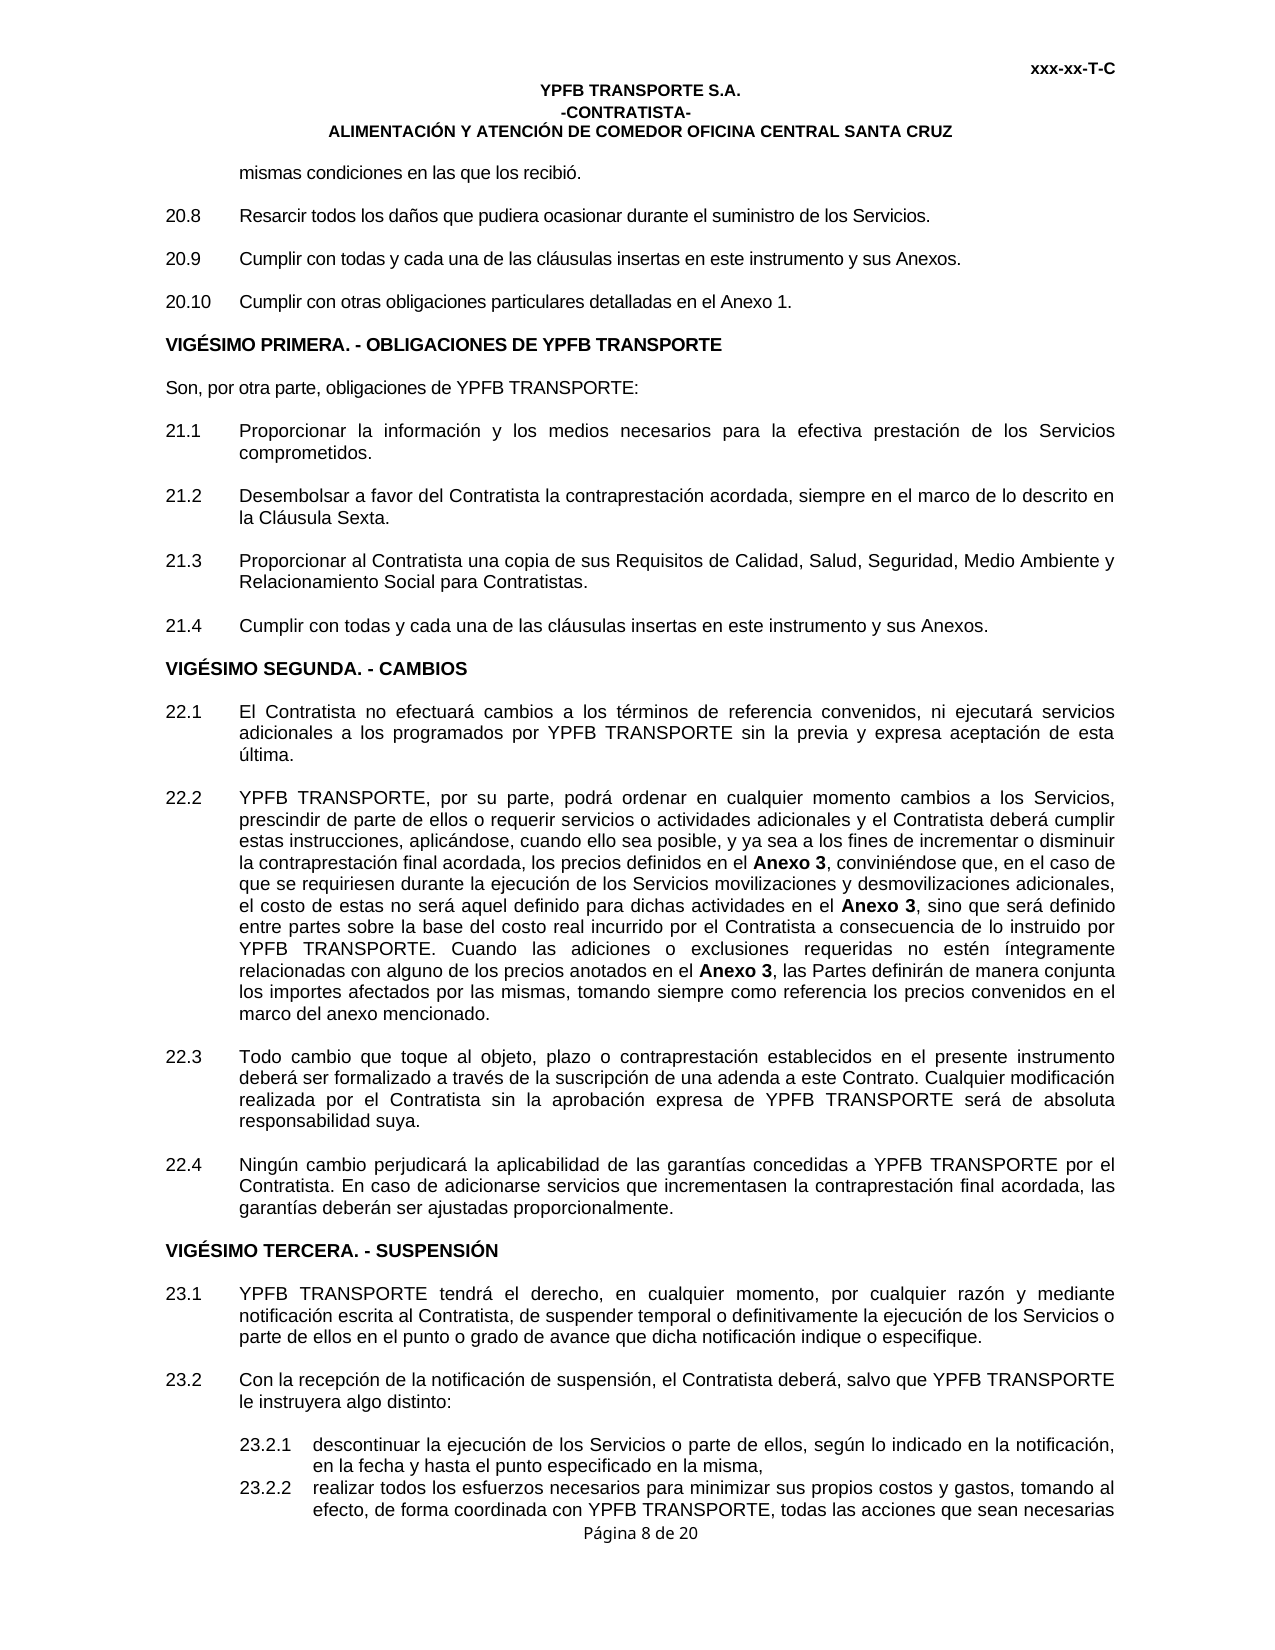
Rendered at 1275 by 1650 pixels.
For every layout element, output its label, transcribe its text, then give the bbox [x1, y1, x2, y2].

text 20.8 Resarcir todos los daños que pudiera ocasionar durante el suministro de los Servicios. [165, 205, 1116, 226]
text 22.4 Ningún cambio perjudicará la aplicabilidad de las garantías concedidas a YPFB TRANSPORTE por el Contratista. En caso de adicionarse servicios que incrementasen la contraprestación final acordada, las garantías deberán ser ajustadas proporcionalmente. [165, 1153, 1116, 1218]
text 20.10 Cumplir con otras obligaciones particulares detalladas en el Anexo 1. [165, 291, 1116, 312]
text 22.1 El Contratista no efectuará cambios a los términos de referencia convenidos, ni ejecutará servicios adicionales a los programados por YPFB TRANSPORTE sin la previa y expresa aceptación de esta última. [165, 701, 1116, 765]
text 23.2 Con la recepción de la notificación de suspensión, el Contratista deberá, salvo que YPFB TRANSPORTE le instruyera algo distinto: [165, 1369, 1116, 1412]
text 23.2.1 descontinuar la ejecución de los Servicios o parte de ellos, según lo indicado en la notificación, en la fecha y hasta el punto especificado en la misma, [239, 1434, 1116, 1477]
text 22.2 YPFB TRANSPORTE, por su parte, podrá ordenar en cualquier momento cambios a los Servicios, prescindir de parte de ellos o requerir servicios o actividades adicionales y el Contratista deberá cumplir estas instrucciones, aplicándose, cuando ello sea posible, y ya sea a los fines de incrementar o disminuir la contraprestación final acordada, los precios definidos en el Anexo 3, conviniéndose que, en el caso de que se requiriesen durante la ejecución de los Servicios movilizaciones y desmovilizaciones adicionales, el costo de estas no será aquel definido para dichas actividades en el Anexo 3, sino que será definido entre partes sobre la base del costo real incurrido por el Contratista a consecuencia de lo instruido por YPFB TRANSPORTE. Cuando las adiciones o exclusiones requeridas no estén íntegramente relacionadas con alguno de los precios anotados en el Anexo 3, las Partes definirán de manera conjunta los importes afectados por las mismas, tomando siempre como referencia los precios convenidos en el marco del anexo mencionado. [165, 787, 1116, 1024]
text 23.1 YPFB TRANSPORTE tendrá el derecho, en cualquier momento, por cualquier razón y mediante notificación escrita al Contratista, de suspender temporal o definitivamente la ejecución de los Servicios o parte de ellos en el punto o grado de avance que dicha notificación indique o especifique. [165, 1283, 1116, 1347]
text VIGÉSIMO SEGUNDA. - Cambios [165, 657, 1116, 679]
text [239, 1477, 1116, 1520]
text VIGÉSIMO PRIMERA. - Obligaciones de YPFB TRANSPORTE [165, 334, 1116, 356]
text 21.3 Proporcionar al Contratista una copia de sus Requisitos de Calidad, Salud, Seguridad, Medio Ambiente y Relacionamiento Social para Contratistas. [165, 550, 1116, 593]
text VIGÉSIMO TERCERA. - Suspensión [165, 1240, 1116, 1261]
text 22.3 Todo cambio que toque al objeto, plazo o contraprestación establecidos en el presente instrumento deberá ser formalizado a través de la suscripción de una adenda a este Contrato. Cualquier modificación realizada por el Contratista sin la aprobación expresa de YPFB TRANSPORTE será de absoluta responsabilidad suya. [165, 1046, 1116, 1132]
text 20.9 Cumplir con todas y cada una de las cláusulas insertas en este instrumento y sus Anexos. [165, 248, 1116, 269]
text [165, 162, 1116, 183]
text 21.4 Cumplir con todas y cada una de las cláusulas insertas en este instrumento y sus Anexos. [165, 614, 1116, 636]
text 21.2 Desembolsar a favor del Contratista la contraprestación acordada, siempre en el marco de lo descrito en la Cláusula Sexta. [165, 485, 1116, 528]
text 21.1 Proporcionar la información y los medios necesarios para la efectiva prestación de los Servicios comprometidos. [165, 420, 1116, 463]
text Son, por otra parte, obligaciones de YPFB TRANSPORTE: [165, 377, 1116, 399]
